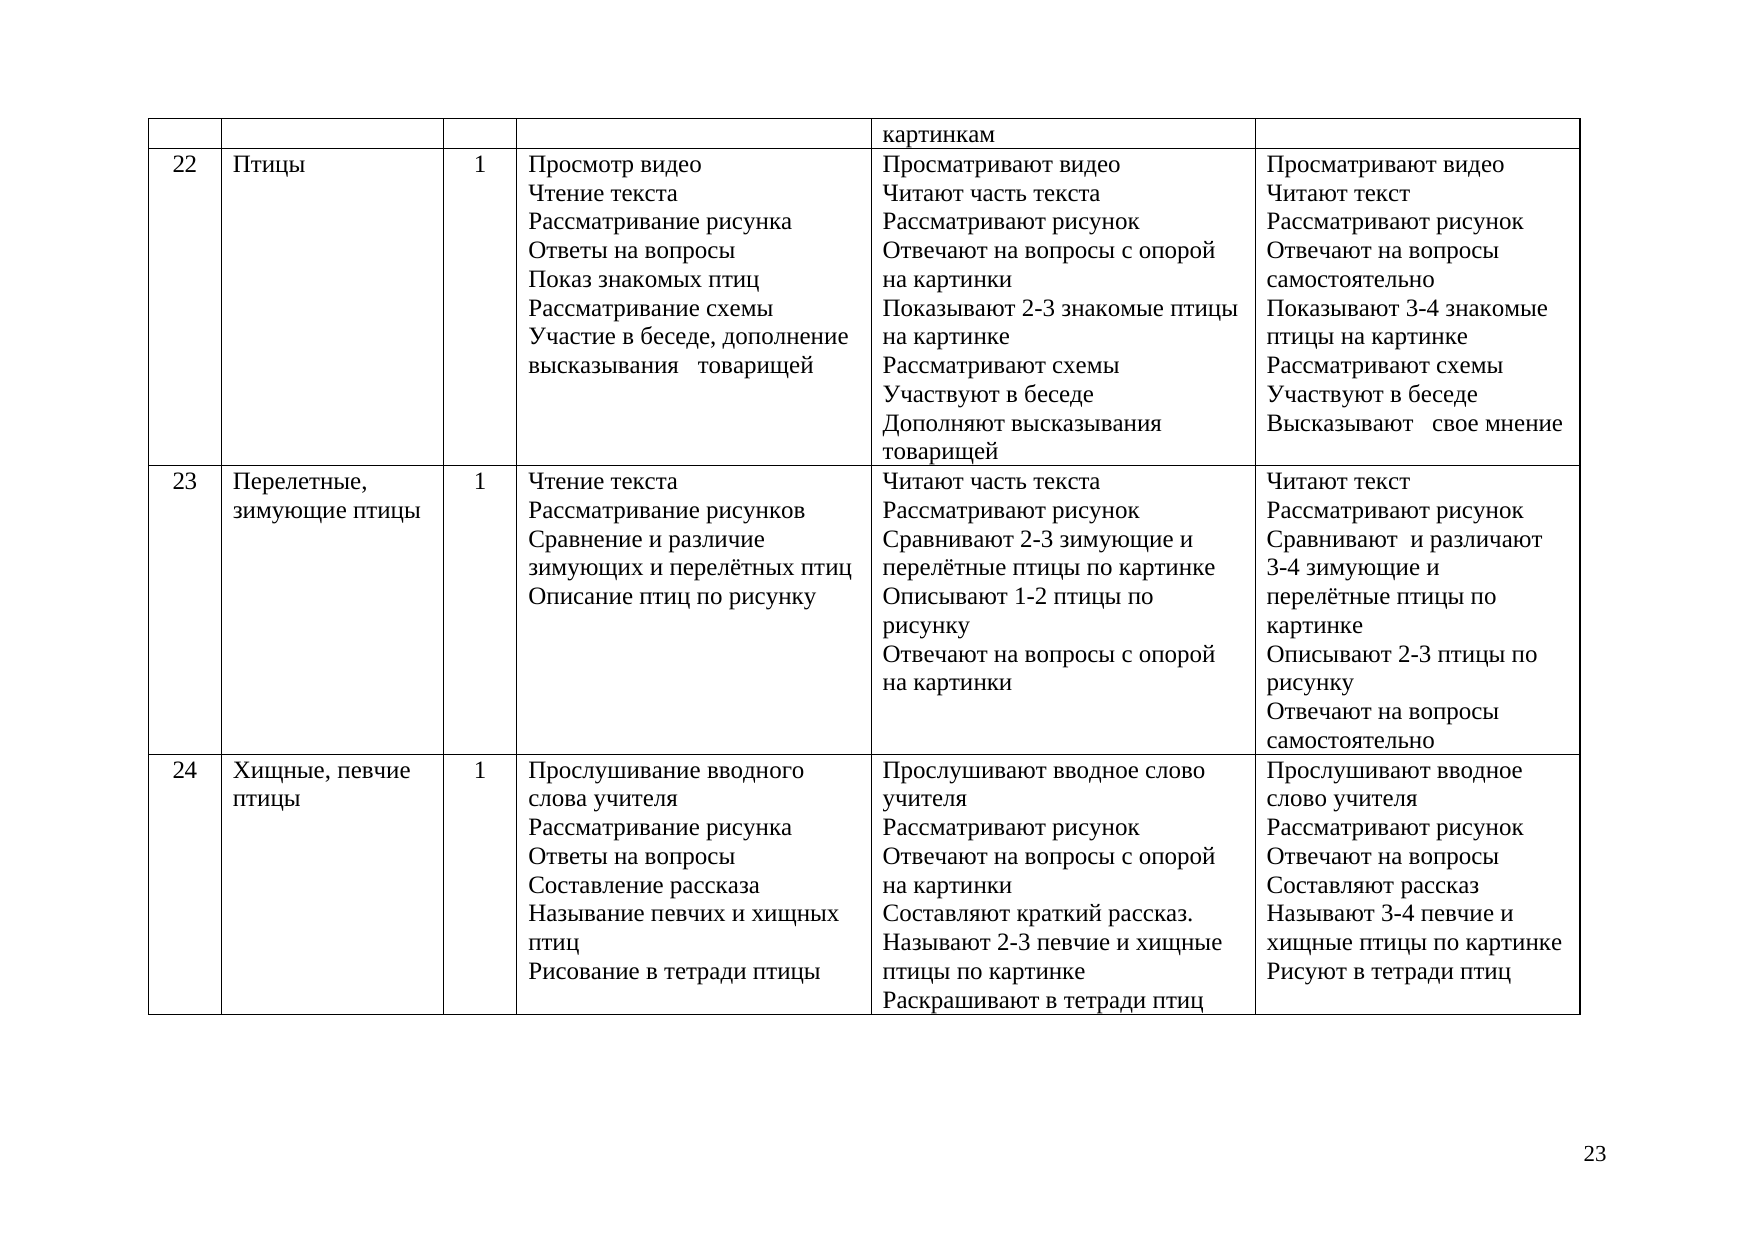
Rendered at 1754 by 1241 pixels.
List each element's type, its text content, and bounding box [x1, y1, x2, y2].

table_cell 23 [149, 466, 221, 754]
table_cell Просматривают видео Читают текст Рассматривают рисунок Отвечают на вопросы самостоятельно Показывают 3-4 знакомые птицы на картинке Рассматривают схемы Участвуют в беседе Высказывают свое мнение [1256, 149, 1579, 465]
table_cell Прослушивают вводное слово учителя Рассматривают рисунок Отвечают на вопросы Составляют рассказ Называют 3-4 певчие и хищные птицы по картинке Рисуют в тетради птиц [1256, 755, 1579, 1013]
table_cell Просматривают видео Читают часть текста Рассматривают рисунок Отвечают на вопросы с опорой на картинки Показывают 2-3 знакомые птицы на картинке Рассматривают схемы Участвуют в беседе Дополняют высказывания товарищей [872, 149, 1255, 465]
table_cell Просмотр видео Чтение текста Рассматривание рисунка Ответы на вопросы Показ знакомых птиц Рассматривание схемы Участие в беседе, дополнение высказывания товарищей [517, 149, 871, 465]
table_cell 24 [149, 755, 221, 1013]
table_cell 21 [149, 119, 221, 148]
table_cell 1 [444, 119, 516, 148]
table_cell Прослушивание вводного слова учителя Рассматривание рисунка Ответы на вопросы Составление рассказа Называние певчих и хищных птиц Рисование в тетради птицы [517, 755, 871, 1013]
table_cell Прослушивают вводное слово учителя Рассматривают рисунок Отвечают на вопросы с опорой на картинки Составляют краткий рассказ. Называют 2-3 певчие и хищные птицы по картинке Раскрашивают в тетради птиц [872, 755, 1255, 1013]
table_cell 22 [149, 149, 221, 465]
table_cell Птицы [222, 149, 443, 465]
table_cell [517, 119, 871, 148]
table_cell 1 [444, 755, 516, 1013]
table_cell Чтение текста Рассматривание рисунков Сравнение и различие зимующих и перелётных птиц Описание птиц по рисунку [517, 466, 871, 754]
table_cell 1 [444, 149, 516, 465]
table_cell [222, 119, 443, 148]
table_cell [872, 119, 1255, 148]
table_cell 1 [444, 466, 516, 754]
table_cell Перелетные, зимующие птицы [222, 466, 443, 754]
table_cell Читают текст Рассматривают рисунок Сравнивают и различают 3-4 зимующие и перелётные птицы по картинке Описывают 2-3 птицы по рисунку Отвечают на вопросы самостоятельно [1256, 466, 1579, 754]
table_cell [1256, 119, 1579, 148]
table_cell Хищные, певчие птицы [222, 755, 443, 1013]
table_cell Читают часть текста Рассматривают рисунок Сравнивают 2-3 зимующие и перелётные птицы по картинке Описывают 1-2 птицы по рисунку Отвечают на вопросы с опорой на картинки [872, 466, 1255, 754]
